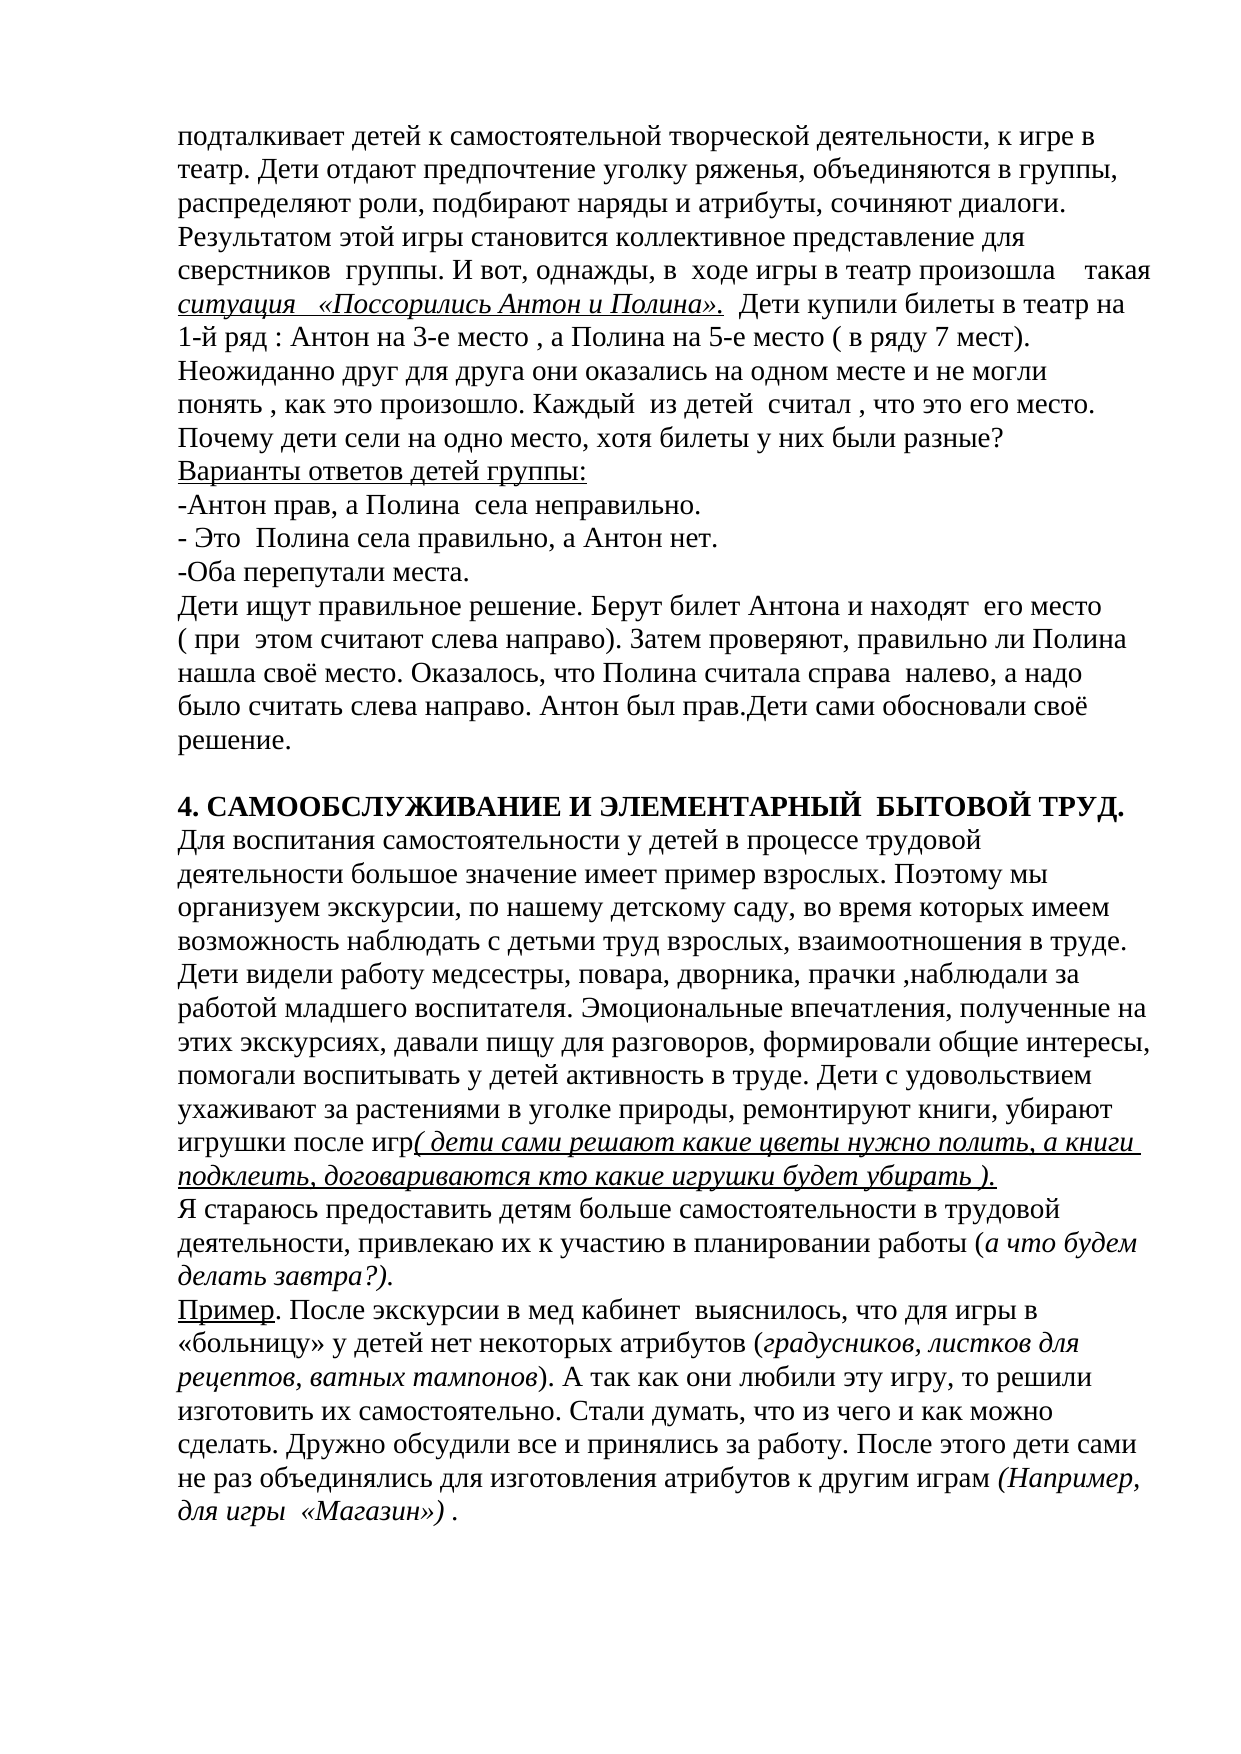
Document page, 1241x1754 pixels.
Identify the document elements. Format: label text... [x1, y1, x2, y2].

text Варианты ответов детей группы: [177, 453, 1152, 487]
text Я стараюсь предоставить детям больше самостоятельности в трудовой деятельности, привлекаю их к участию в планировании работы (а что будем делать завтра?). [177, 1191, 1152, 1292]
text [177, 118, 1152, 286]
text Дети ищут правильное решение. Берут билет Антона и находят его место [177, 588, 1152, 621]
text - Это Полина села правильно, а Антон нет. [177, 521, 1152, 554]
text ситуация «Поссорились Антон и Полина». Дети купили билеты в театр на 1-й ряд : Антон на 3-е место , а Полина на 5-е место ( в ряду 7 мест). Неожиданно друг для друга они оказались на одном месте и не могли понять , как это произошло. Каждый из детей считал , что это его место. Почему дети сели на одно место, хотя билеты у них были разные? [177, 286, 1152, 453]
text 4. САМООБСЛУЖИВАНИЕ И ЭЛЕМЕНТАРНЫЙ БЫТОВОЙ ТРУД. [177, 789, 1152, 822]
text Для воспитания самостоятельности у детей в процессе трудовой деятельности большое значение имеет пример взрослых. Поэтому мы организуем экскурсии, по нашему детскому саду, во время которых имеем возможность наблюдать с детьми труд взрослых, взаимоотношения в труде. Дети видели работу медсестры, повара, дворника, прачки ,наблюдали за работой младшего воспитателя. Эмоциональные впечатления, полученные на этих экскурсиях, давали пищу для разговоров, формировали общие интересы, помогали воспитывать у детей активность в труде. Дети с удовольствием ухаживают за растениями в уголке природы, ремонтируют книги, убирают игрушки после игр( дети сами решают какие цветы нужно полить, а книги подклеить, договариваются кто какие игрушки будет убирать ). [177, 822, 1152, 1191]
text ( при этом считают слева направо). Затем проверяют, правильно ли Полина нашла своё место. Оказалось, что Полина считала справа налево, а надо было считать слева направо. Антон был прав.Дети сами обосновали своё решение. [177, 621, 1152, 755]
text -Антон прав, а Полина села неправильно. [177, 487, 1152, 521]
text -Оба перепутали места. [177, 554, 1152, 588]
text Пример. После экскурсии в мед кабинет выяснилось, что для игры в «больницу» у детей нет некоторых атрибутов (градусников, листков для рецептов, ватных тампонов). А так как они любили эту игру, то решили изготовить их самостоятельно. Стали думать, что из чего и как можно сделать. Дружно обсудили все и принялись за работу. После этого дети сами не раз объединялись для изготовления атрибутов к другим играм (Например, для игры «Магазин») . [177, 1292, 1152, 1527]
